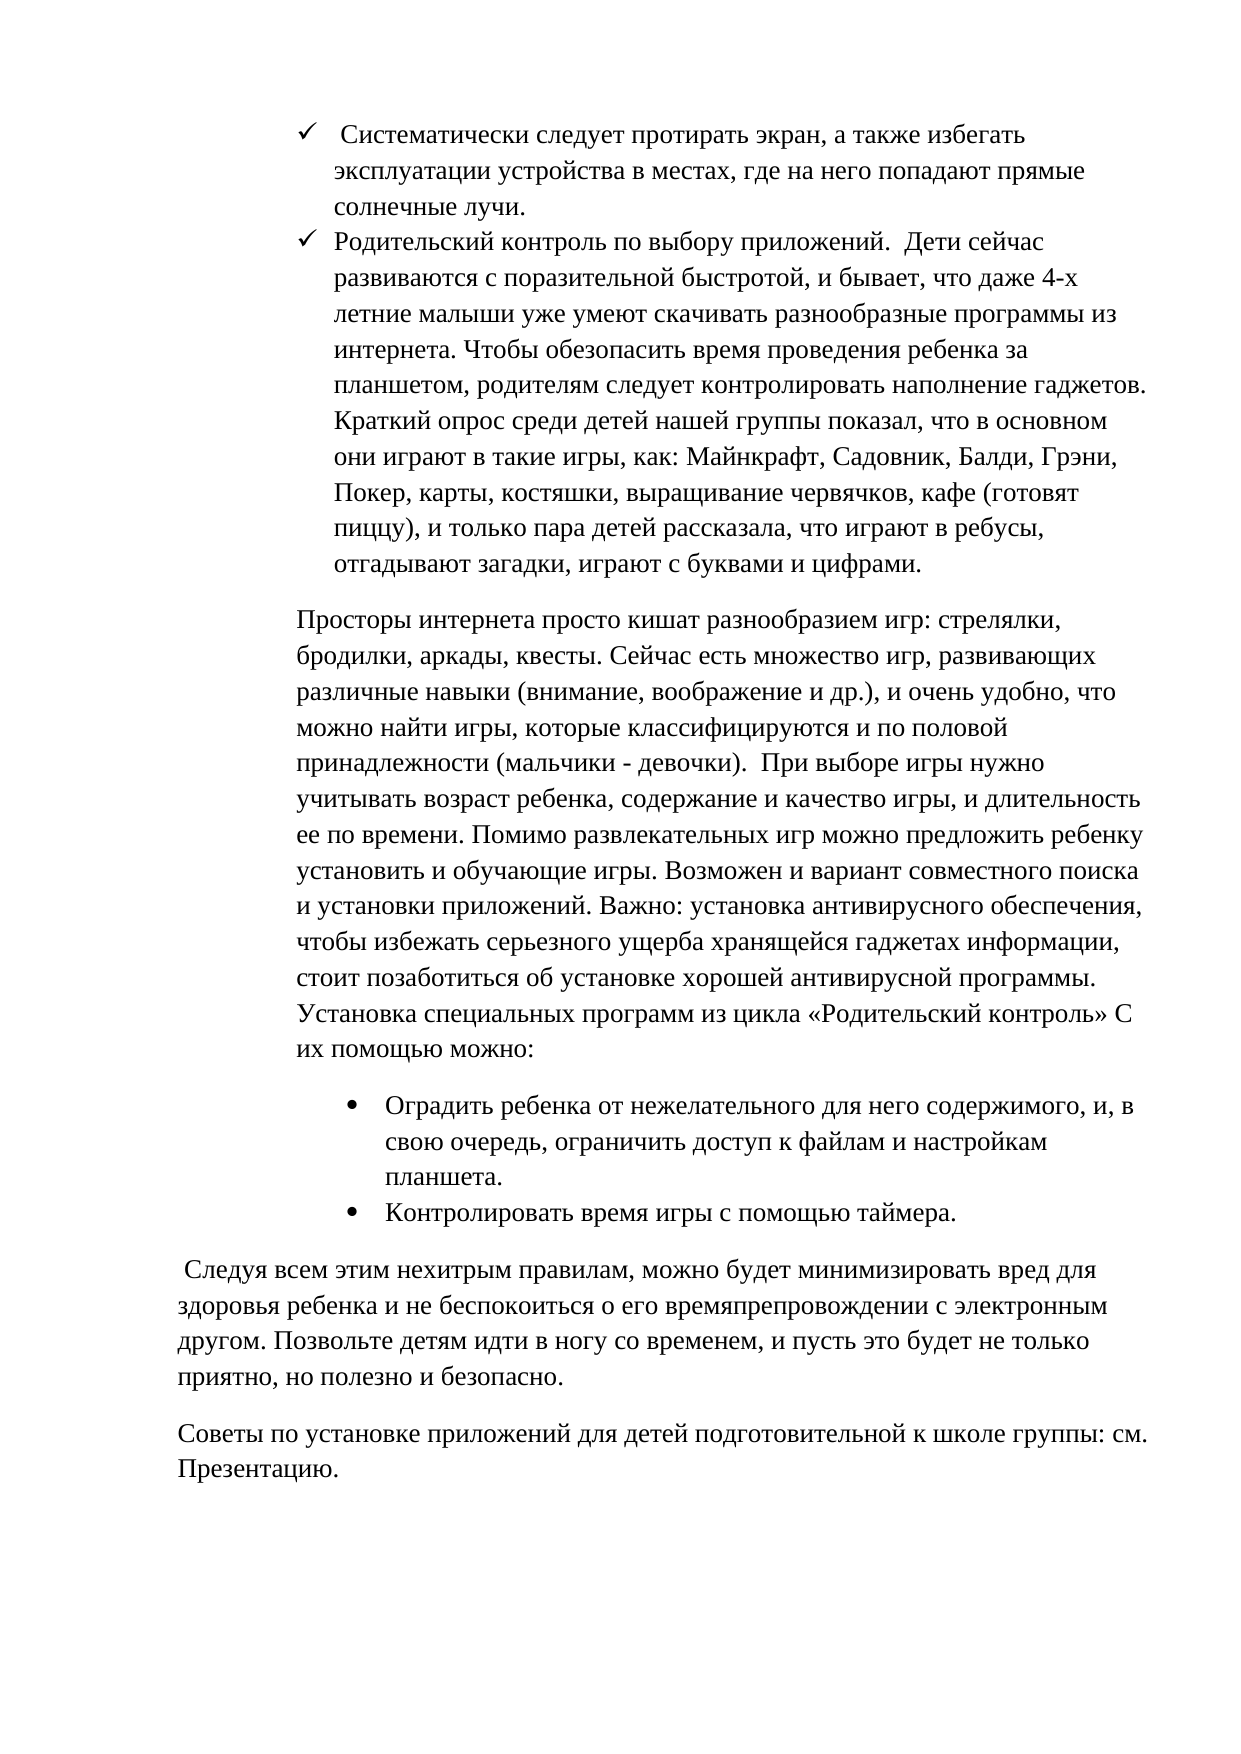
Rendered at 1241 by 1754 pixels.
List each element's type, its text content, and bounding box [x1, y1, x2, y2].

list Систематически следует протирать экран, а также избегать эксплуатации устройства в местах, где на него попадают прямые солнечные лучи. [296, 118, 1152, 221]
text Просторы интернета просто кишат разнообразием игр: стрелялки, бродилки, аркады, квесты. Сейчас есть множество игр, развивающих различные навыки (внимание, воображение и др.), и очень удобно, что можно найти игры, которые классифицируются и по половой принадлежности (мальчики - девочки). При выборе игры нужно учитывать возраст ребенка, содержание и качество игры, и длительность ее по времени. Помимо развлекательных игр можно предложить ребенку установить и обучающие игры. Возможен и вариант совместного поиска и установки приложений. Важно: установка антивирусного обеспечения, чтобы избежать серьезного ущерба хранящейся гаджетах информации, стоит позаботиться об установке хорошей антивирусной программы. Установка специальных программ из цикла «Родительский контроль» С их помощью можно: [296, 604, 1152, 1063]
text Советы по установке приложений для детей подготовительной к школе группы: см. Презентацию. [177, 1417, 1152, 1484]
list Контролировать время игры с помощью таймера. [347, 1196, 1152, 1227]
list Родительский контроль по выбору приложений. Дети сейчас развиваются с поразительной быстротой, и бывает, что даже 4-х летние малыши уже умеют скачивать разнообразные программы из интернета. Чтобы обезопасить время проведения ребенка за планшетом, родителям следует контролировать наполнение гаджетов. Краткий опрос среди детей нашей группы показал, что в основном они играют в такие игры, как: Майнкрафт, Садовник, Балди, Грэни, Покер, карты, костяшки, выращивание червячков, кафе (готовят пиццу), и только пара детей рассказала, что играют в ребусы, отгадывают загадки, играют с буквами и цифрами. [296, 225, 1152, 578]
text Следуя всем этим нехитрым правилам, можно будет минимизировать вред для здоровья ребенка и не беспокоиться о его времяпрепровождении с электронным другом. Позвольте детям идти в ногу со временем, и пусть это будет не только приятно, но полезно и безопасно. [177, 1253, 1152, 1391]
list Оградить ребенка от нежелательного для него содержимого, и, в свою очередь, ограничить доступ к файлам и настройкам планшета. [347, 1089, 1152, 1192]
